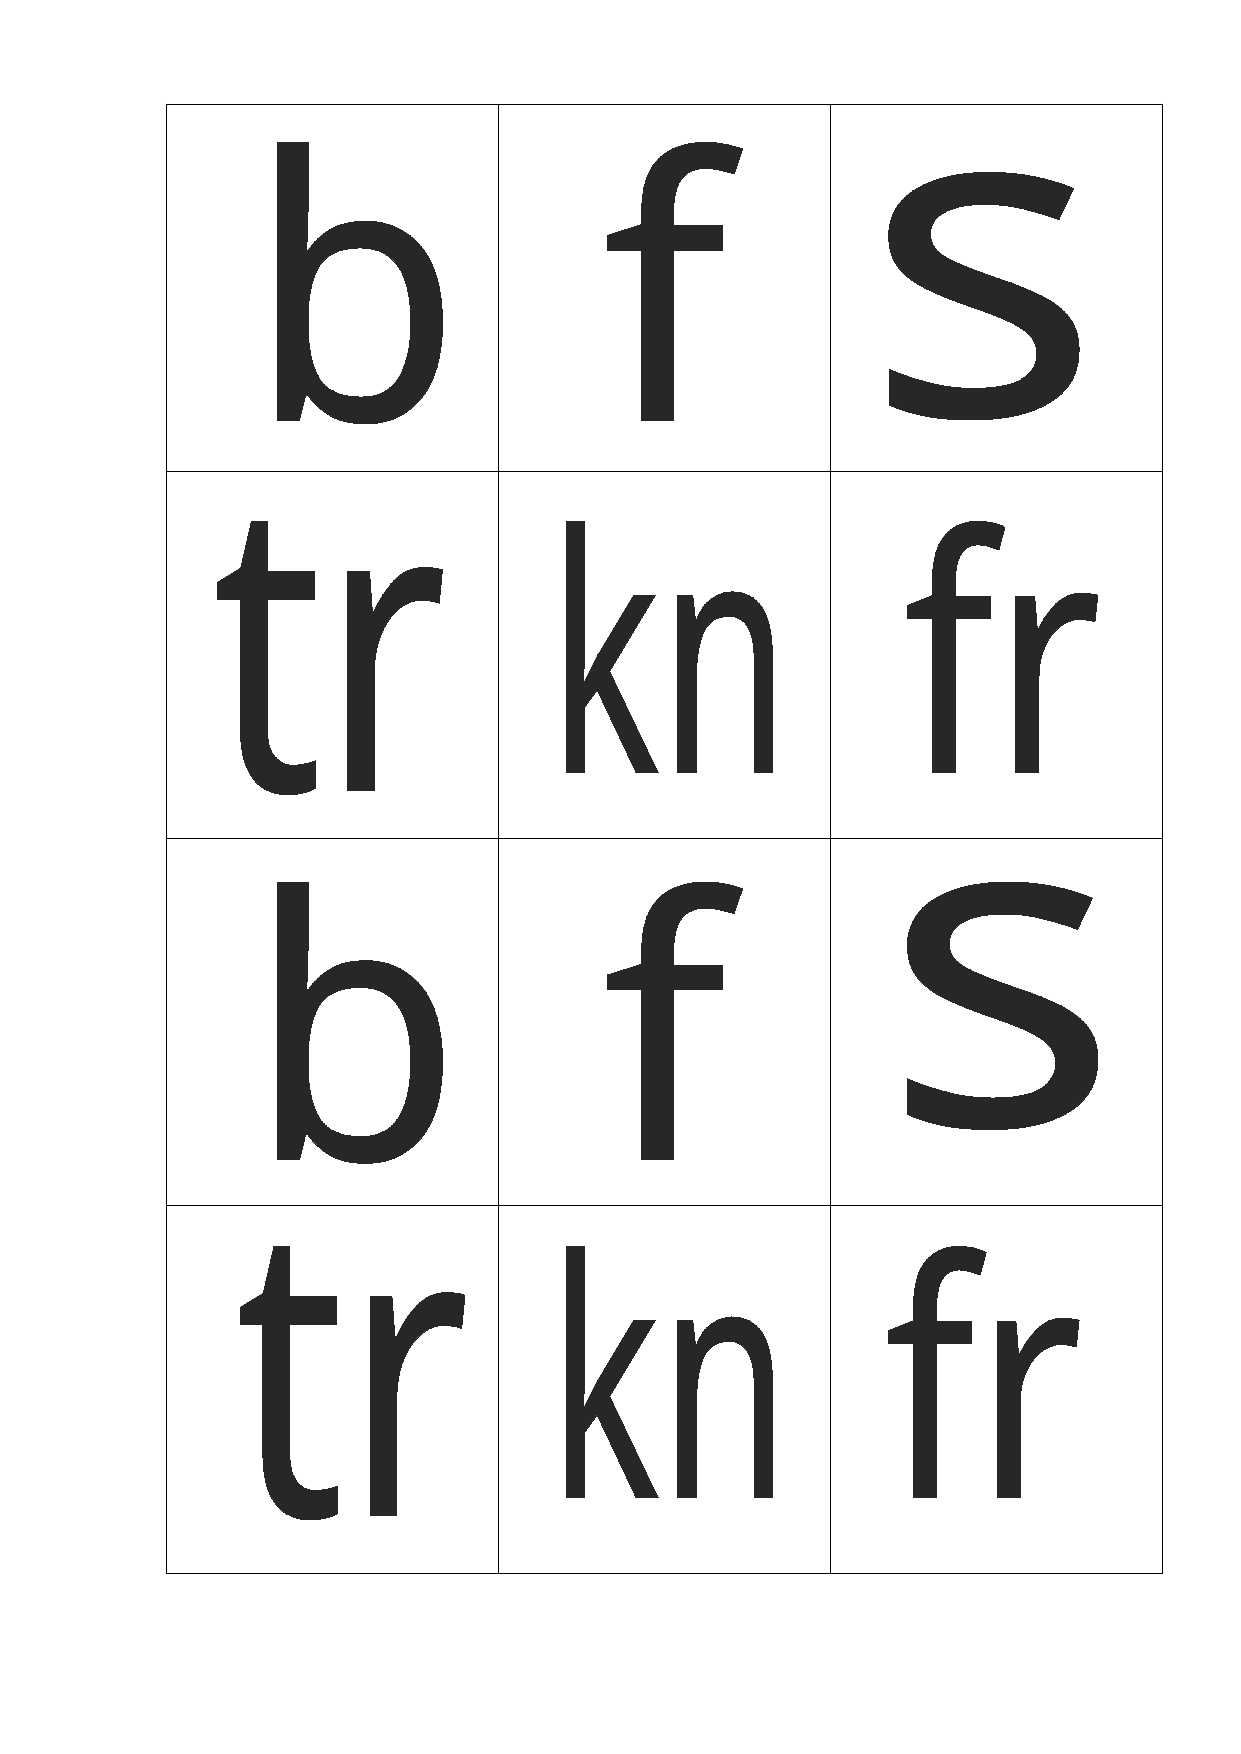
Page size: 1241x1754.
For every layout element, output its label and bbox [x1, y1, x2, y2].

table_cell [499, 1206, 830, 1573]
table_cell [167, 839, 498, 1205]
table_cell [831, 472, 1162, 838]
table_cell [499, 472, 830, 838]
table_cell [831, 1206, 1162, 1573]
table_header [167, 105, 498, 471]
table_cell [831, 839, 1162, 1205]
table_header [499, 105, 830, 471]
table_header [831, 105, 1162, 471]
table_cell [167, 472, 498, 838]
table_cell [499, 839, 830, 1205]
table_cell [167, 1206, 498, 1573]
